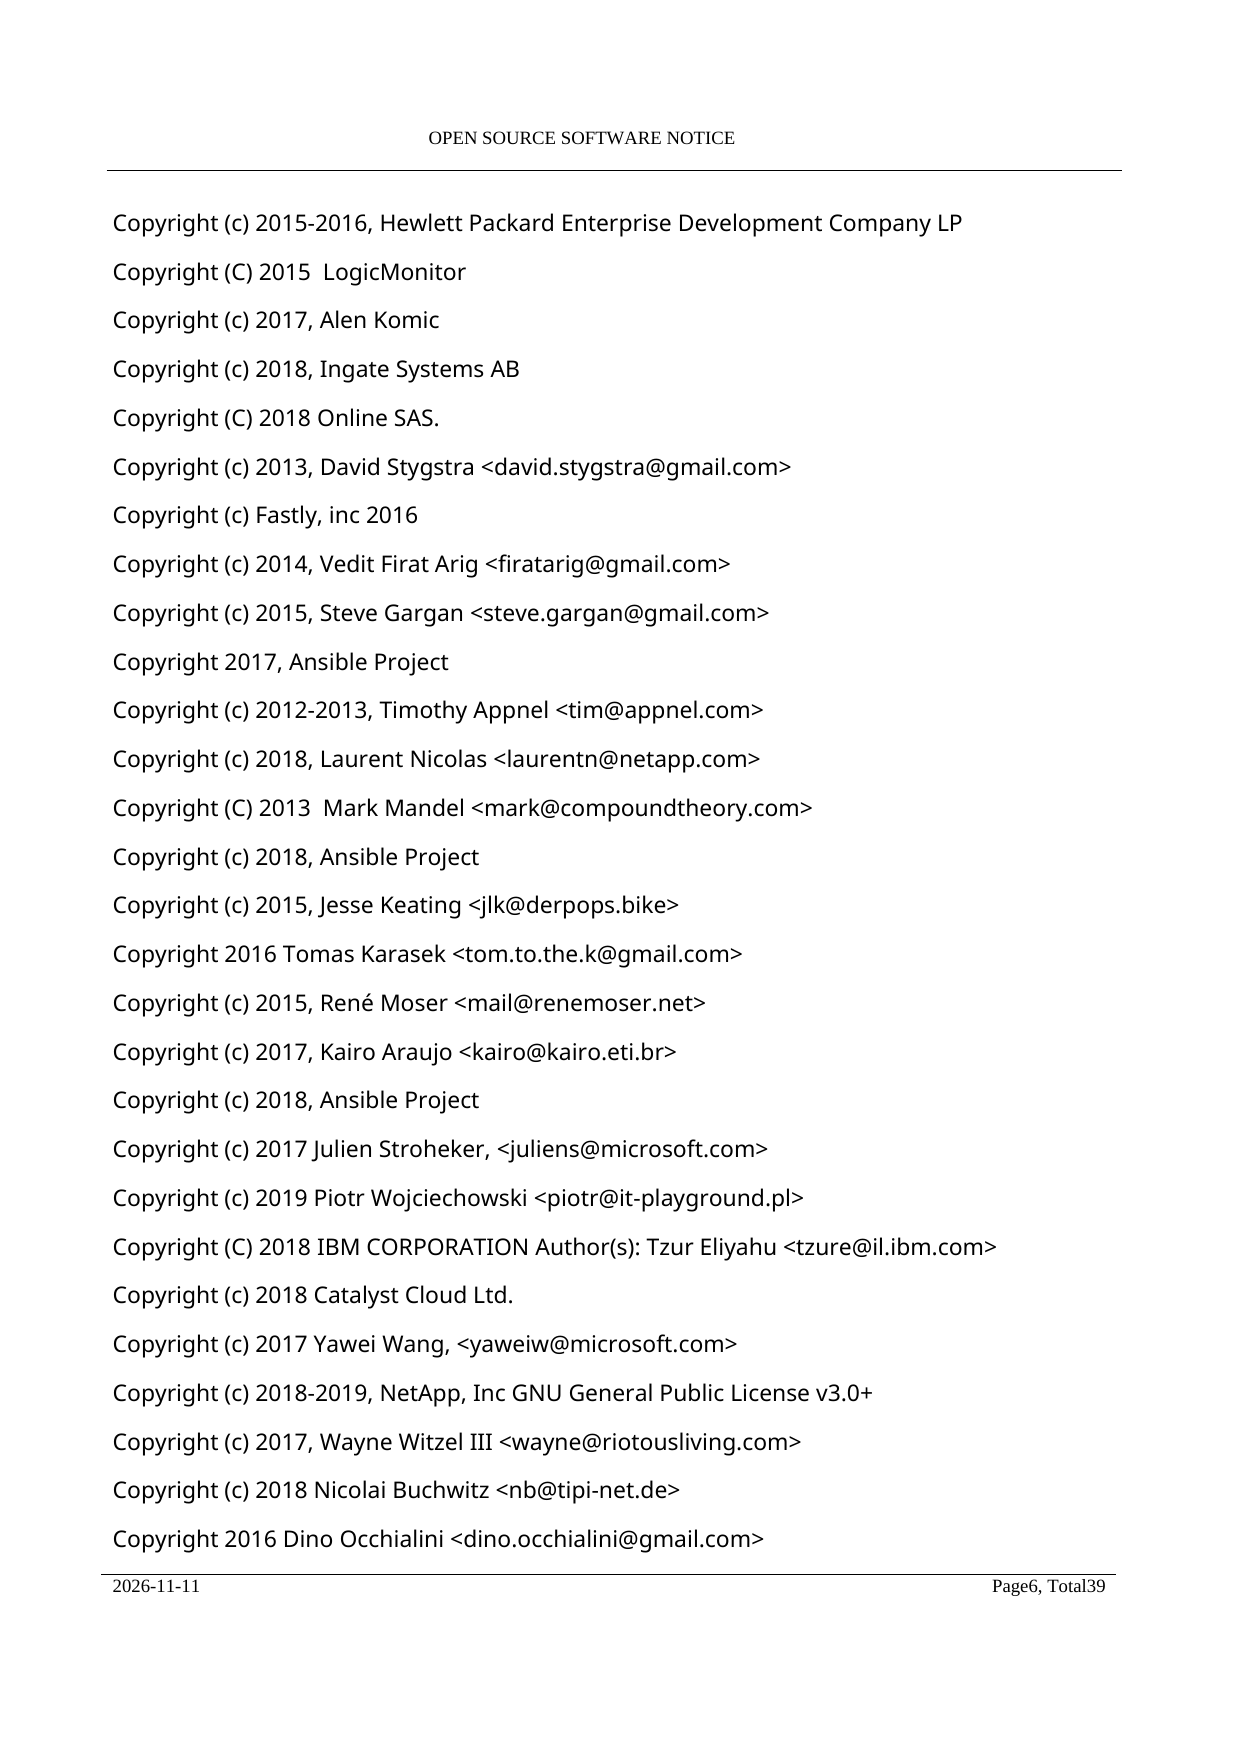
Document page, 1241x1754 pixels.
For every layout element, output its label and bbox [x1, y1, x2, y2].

text [112, 206, 1128, 1555]
